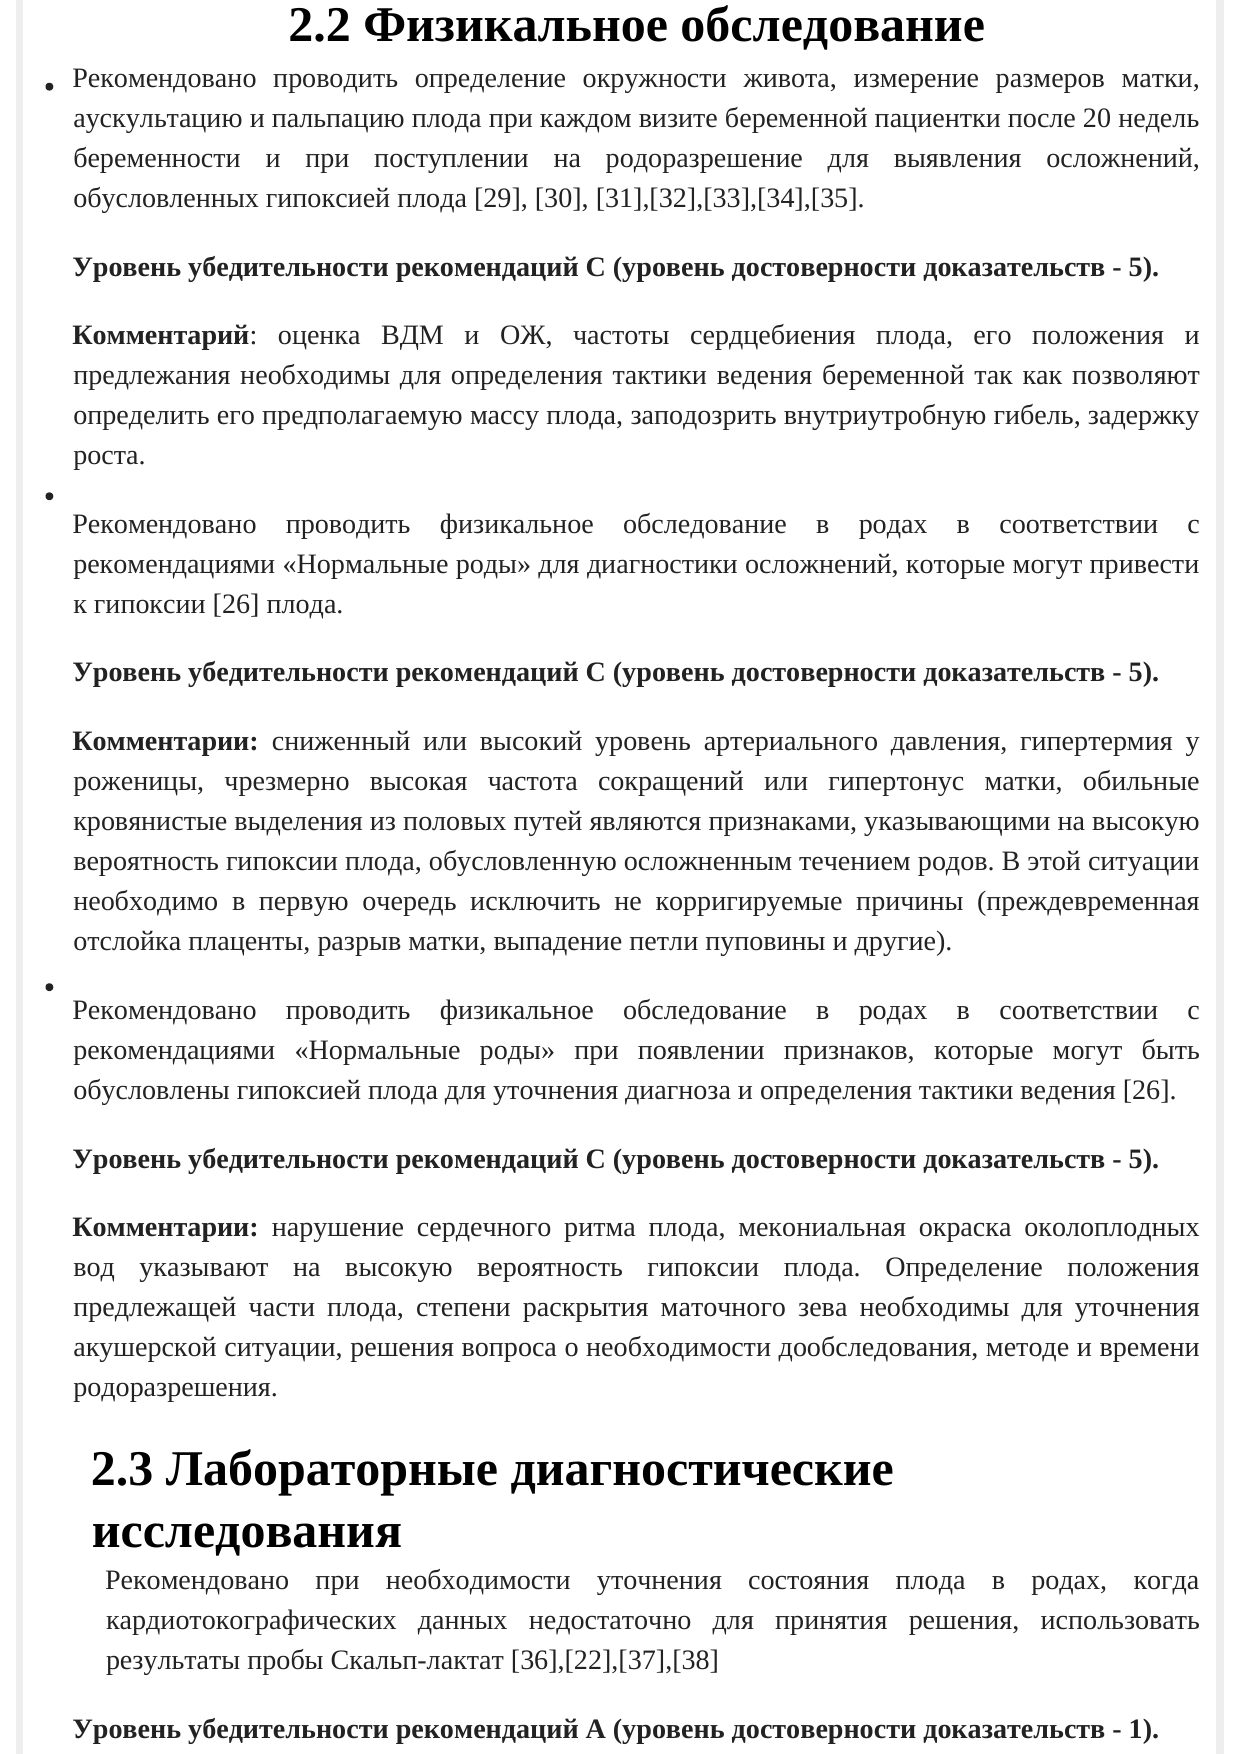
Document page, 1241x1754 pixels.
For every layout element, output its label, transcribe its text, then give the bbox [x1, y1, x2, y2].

text Уровень убедительности рекомендаций А (уровень достоверности доказательств - 1). [37, 1712, 1201, 1744]
text Рекомендовано при необходимости уточнения состояния плода в родах, когда кардиотокографических данных недостаточно для принятия решения, использовать результаты пробы Скальп-лактат [36],[22],[37],[38] [72, 1563, 1201, 1676]
text Комментарии: нарушение сердечного ритма плода, мекониальная окраска околоплодных вод указывают на высокую вероятность гипоксии плода. Определение положения предлежащей части плода, степени раскрытия маточного зева необходимы для уточнения акушерской ситуации, решения вопроса о необходимости дообследования, методе и времени родоразрешения. [39, 1210, 1201, 1403]
text Комментарии: сниженный или высокий уровень артериального давления, гипертермия у роженицы, чрезмерно высокая частота сокращений или гипертонус матки, обильные кровянистые выделения из половых путей являются признаками, указывающими на высокую вероятность гипоксии плода, обусловленную осложненным течением родов. В этой ситуации необходимо в первую очередь исключить не корригируемые причины (преждевременная отслойка плаценты, разрыв матки, выпадение петли пуповины и другие). [39, 724, 1201, 957]
subtitle 2.3 Лабораторные диагностические исследования [58, 1439, 1201, 1558]
text Уровень убедительности рекомендаций С (уровень достоверности доказательств - 5). [37, 249, 1201, 282]
text Рекомендовано проводить определение окружности живота, измерение размеров матки, аускультацию и пальпацию плода при каждом визите беременной пациентки после 20 недель беременности и при поступлении на родоразрешение для выявления осложнений, обусловленных гипоксией плода [29], [30], [31],[32],[33],[34],[35]. [39, 61, 1201, 213]
text Уровень убедительности рекомендаций С (уровень достоверности доказательств - 5). [37, 656, 1201, 688]
text Комментарий: оценка ВДМ и ОЖ, частоты сердцебиения плода, его положения и предлежания необходимы для определения тактики ведения беременной так как позволяют определить его предполагаемую массу плода, заподозрить внутриутробную гибель, задержку роста. [39, 318, 1201, 470]
subtitle 2.2 Физикальное обследование [39, 0, 1201, 52]
text Рекомендовано проводить физикальное обследование в родах в соответствии с рекомендациями «Нормальные роды» при появлении признаков, которые могут быть обусловлены гипоксией плода для уточнения диагноза и определения тактики ведения [26]. [39, 993, 1201, 1105]
text Уровень убедительности рекомендаций С (уровень достоверности доказательств - 5). [37, 1142, 1201, 1174]
text Рекомендовано проводить физикальное обследование в родах в соответствии с рекомендациями «Нормальные роды» для диагностики осложнений, которые могут привести к гипоксии [26] плода. [39, 507, 1201, 619]
